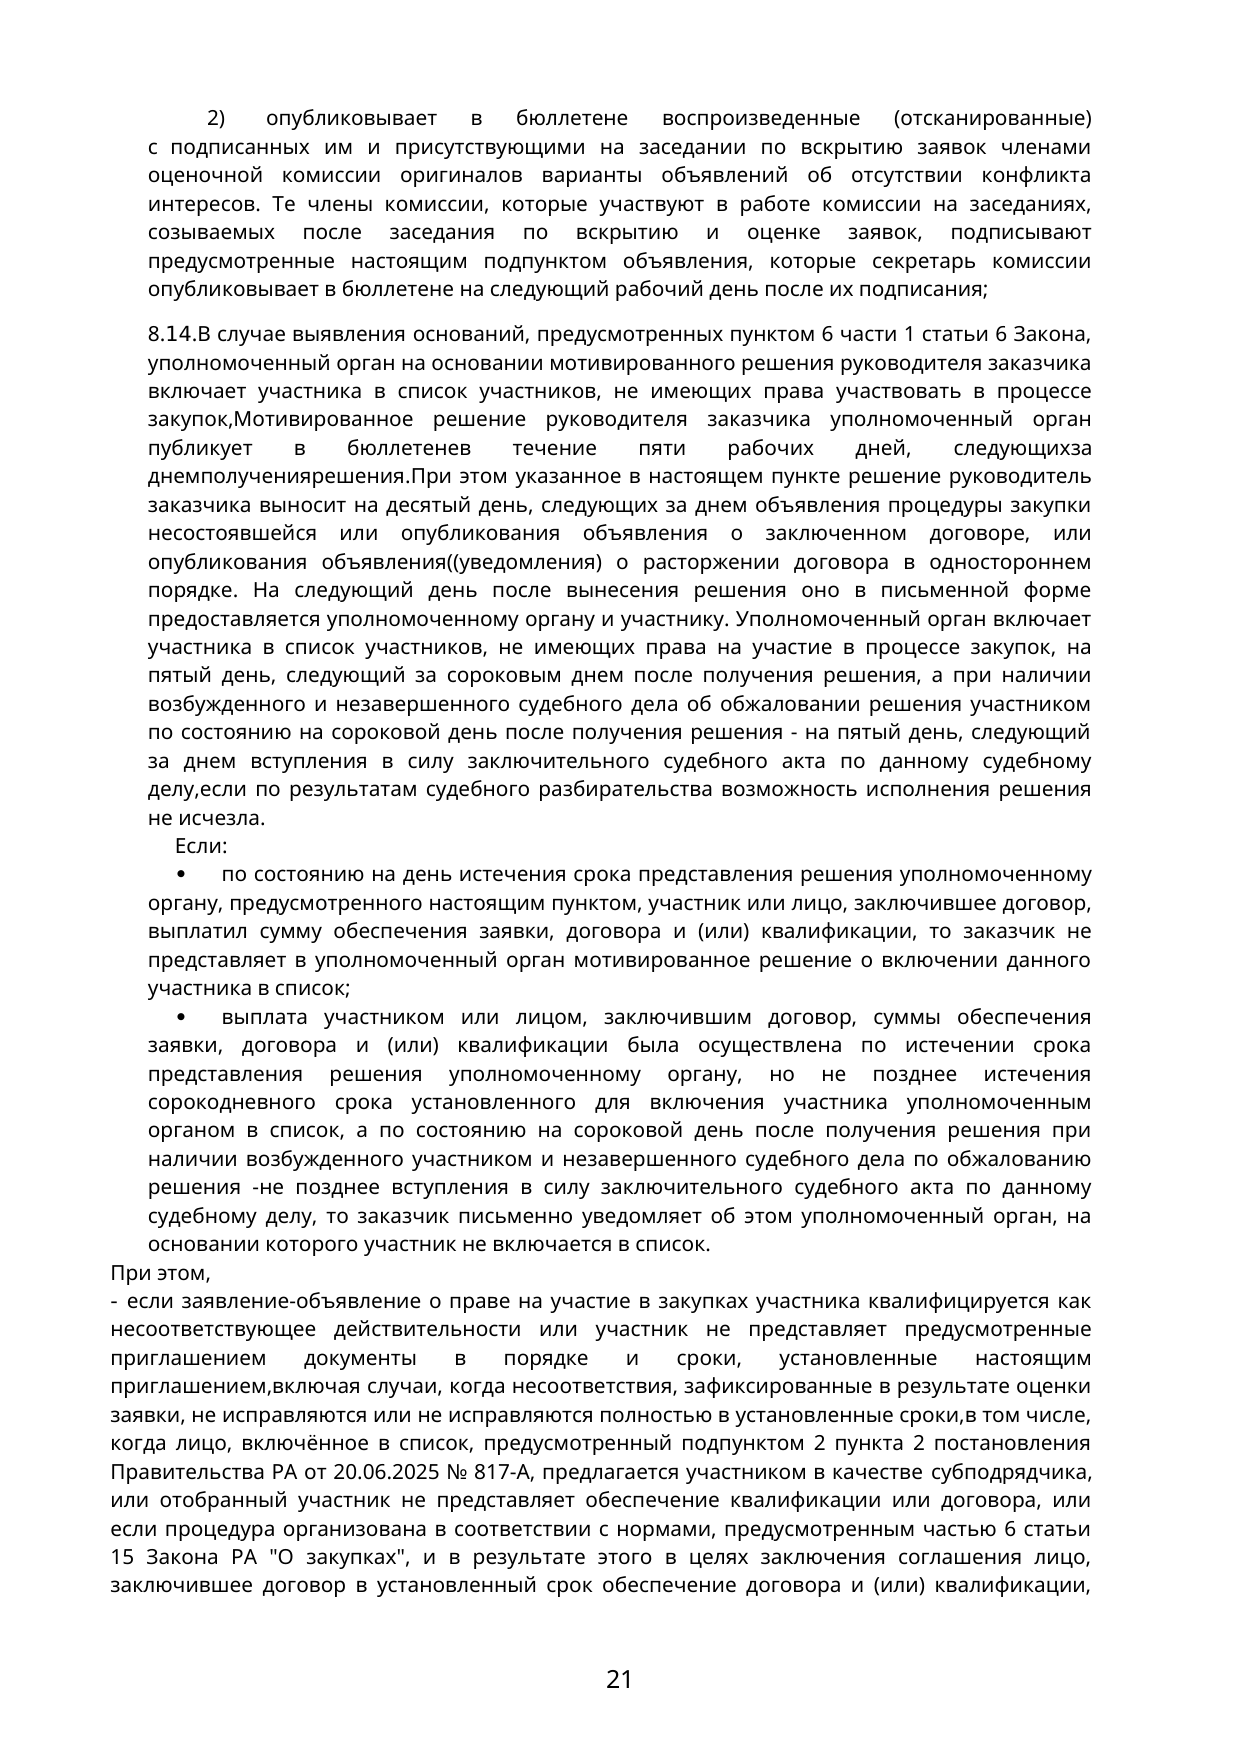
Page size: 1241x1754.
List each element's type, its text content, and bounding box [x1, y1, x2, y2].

text Если: [148, 831, 1092, 859]
text 8.14.В случае выявления оснований, предусмотренных пунктом 6 части 1 статьи 6 Закона, уполномоченный орган на основании мотивированного решения руководителя заказчика включает участника в список участников, не имеющих права участвовать в процессе закупок,Мотивированное решение руководителя заказчика уполномоченный орган публикует в бюллетенев течение пяти рабочих дней, следующихза днемполучениярешения.При этом указанное в настоящем пункте решение руководитель заказчика выносит на десятый день, следующих за днем объявления процедуры закупки несостоявшейся или опубликования объявления о заключенном договоре, или опубликования объявления((уведомления) о расторжении договора в одностороннем порядке. На следующий день после вынесения решения оно в письменной форме предоставляется уполномоченному органу и участнику. Уполномоченный орган включает участника в список участников, не имеющих права на участие в процессе закупок, на пятый день, следующий за сороковым днем после получения решения, а при наличии возбужденного и незавершенного судебного дела об обжаловании решения участником по состоянию на сороковой день после получения решения - на пятый день, следующий за днем вступления в силу заключительного судебного акта по данному судебному делу,если по результатам судебного разбирательства возможность исполнения решения не исчезла. [148, 319, 1092, 831]
list по состоянию на день истечения срока представления решения уполномоченному органу, предусмотренного настоящим пунктом, участник или лицо, заключившее договор, выплатил сумму обеспечения заявки, договора и (или) квалификации, то заказчик не представляет в уполномоченный орган мотивированное решение о включении данного участника в список; [148, 859, 1092, 1002]
text При этом, [110, 1258, 1092, 1286]
list выплата участником или лицом, заключившим договор, суммы обеспечения заявки, договора и (или) квалификации была осуществлена по истечении срока представления решения уполномоченному органу, но не позднее истечения сорокодневного срока установленного для включения участника уполномоченным органом в список, а по состоянию на сороковой день после получения решения при наличии возбужденного участником и незавершенного судебного дела по обжалованию решения -не позднее вступления в силу заключительного судебного акта по данному судебному делу, то заказчик письменно уведомляет об этом уполномоченный орган, на основании которого участник не включается в список. [148, 1002, 1092, 1258]
text 2) опубликовывает в бюллетене воспроизведенные (отсканированные) с подписанных им и присутствующими на заседании по вскрытию заявок членами оценочной комиссии оригиналов варианты объявлений об отсутствии конфликта интересов. Те члены комиссии, которые участвуют в работе комиссии на заседаниях, созываемых после заседания по вскрытию и оценке заявок, подписывают предусмотренные настоящим подпунктом объявления, которые секретарь комиссии опубликовывает в бюллетене на следующий рабочий день после их подписания; [148, 103, 1092, 303]
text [110, 1286, 1092, 1599]
